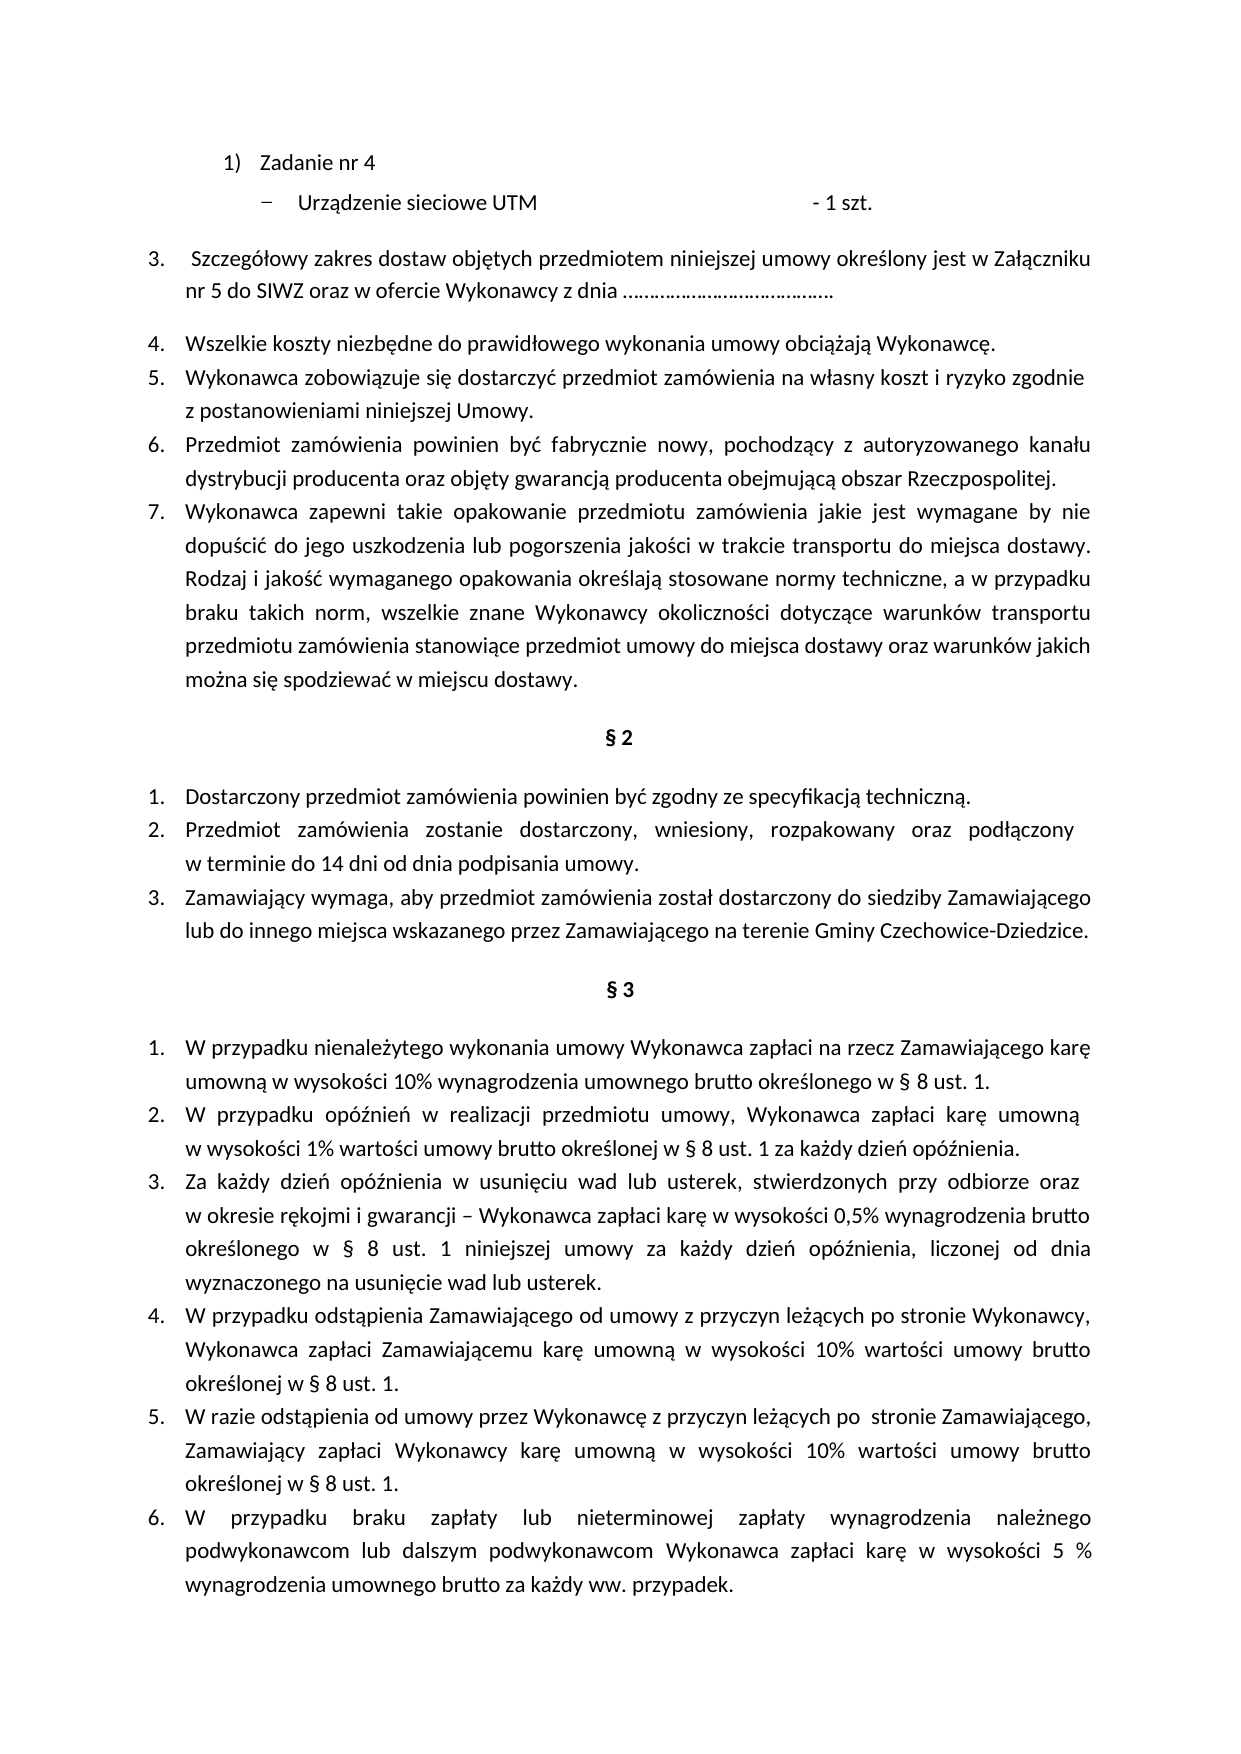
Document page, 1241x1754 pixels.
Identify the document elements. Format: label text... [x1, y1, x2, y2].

list Przedmiot zamówienia zostanie dostarczony, wniesiony, rozpakowany oraz podłączony w terminie do 14 dni od dnia podpisania umowy. [148, 816, 1092, 877]
list Zadanie nr 4 [223, 148, 1092, 176]
list W przypadku opóźnień w realizacji przedmiotu umowy, Wykonawca zapłaci karę umowną w wysokości 1% wartości umowy brutto określonej w § 8 ust. 1 za każdy dzień opóźnienia. [148, 1100, 1092, 1162]
list W razie odstąpienia od umowy przez Wykonawcę z przyczyn leżących po stronie Zamawiającego, Zamawiający zapłaci Wykonawcy karę umowną w wysokości 10% wartości umowy brutto określonej w § 8 ust. 1. [148, 1402, 1092, 1497]
list W przypadku odstąpienia Zamawiającego od umowy z przyczyn leżących po stronie Wykonawcy, Wykonawca zapłaci Zamawiającemu karę umowną w wysokości 10% wartości umowy brutto określonej w § 8 ust. 1. [148, 1302, 1092, 1397]
list W przypadku braku zapłaty lub nieterminowej zapłaty wynagrodzenia należnego podwykonawcom lub dalszym podwykonawcom Wykonawca zapłaci karę w wysokości 5 % wynagrodzenia umownego brutto za każdy ww. przypadek. [148, 1503, 1092, 1598]
list Wszelkie koszty niezbędne do prawidłowego wykonania umowy obciążają Wykonawcę. [148, 329, 1092, 357]
list Urządzenie sieciowe UTM - 1 szt. [260, 188, 1092, 216]
list Dostarczony przedmiot zamówienia powinien być zgodny ze specyfikacją techniczną. [148, 782, 1092, 810]
list Szczegółowy zakres dostaw objętych przedmiotem niniejszej umowy określony jest w Załączniku nr 5 do SIWZ oraz w ofercie Wykonawcy z dnia …………………………………. [148, 244, 1092, 304]
list Wykonawca zobowiązuje się dostarczyć przedmiot zamówienia na własny koszt i ryzyko zgodnie z postanowieniami niniejszej Umowy. [148, 363, 1092, 424]
list Zamawiający wymaga, aby przedmiot zamówienia został dostarczony do siedziby Zamawiającego lub do innego miejsca wskazanego przez Zamawiającego na terenie Gminy Czechowice-Dziedzice. [148, 883, 1092, 944]
list Za każdy dzień opóźnienia w usunięciu wad lub usterek, stwierdzonych przy odbiorze oraz w okresie rękojmi i gwarancji – Wykonawca zapłaci karę w wysokości 0,5% wynagrodzenia brutto określonego w § 8 ust. 1 niniejszej umowy za każdy dzień opóźnienia, liczonej od dnia wyznaczonego na usunięcie wad lub usterek. [148, 1167, 1092, 1296]
list Wykonawca zapewni takie opakowanie przedmiotu zamówienia jakie jest wymagane by nie dopuścić do jego uszkodzenia lub pogorszenia jakości w trakcie transportu do miejsca dostawy. Rodzaj i jakość wymaganego opakowania określają stosowane normy techniczne, a w przypadku braku takich norm, wszelkie znane Wykonawcy okoliczności dotyczące warunków transportu przedmiotu zamówienia stanowiące przedmiot umowy do miejsca dostawy oraz warunków jakich można się spodziewać w miejscu dostawy. [148, 497, 1092, 693]
text § 2 [148, 723, 1090, 751]
list W przypadku nienależytego wykonania umowy Wykonawca zapłaci na rzecz Zamawiającego karę umowną w wysokości 10% wynagrodzenia umownego brutto określonego w § 8 ust. 1. [148, 1033, 1092, 1095]
list Przedmiot zamówienia powinien być fabrycznie nowy, pochodzący z autoryzowanego kanału dystrybucji producenta oraz objęty gwarancją producenta obejmującą obszar Rzeczpospolitej. [148, 430, 1092, 492]
text § 3 [148, 975, 1092, 1003]
